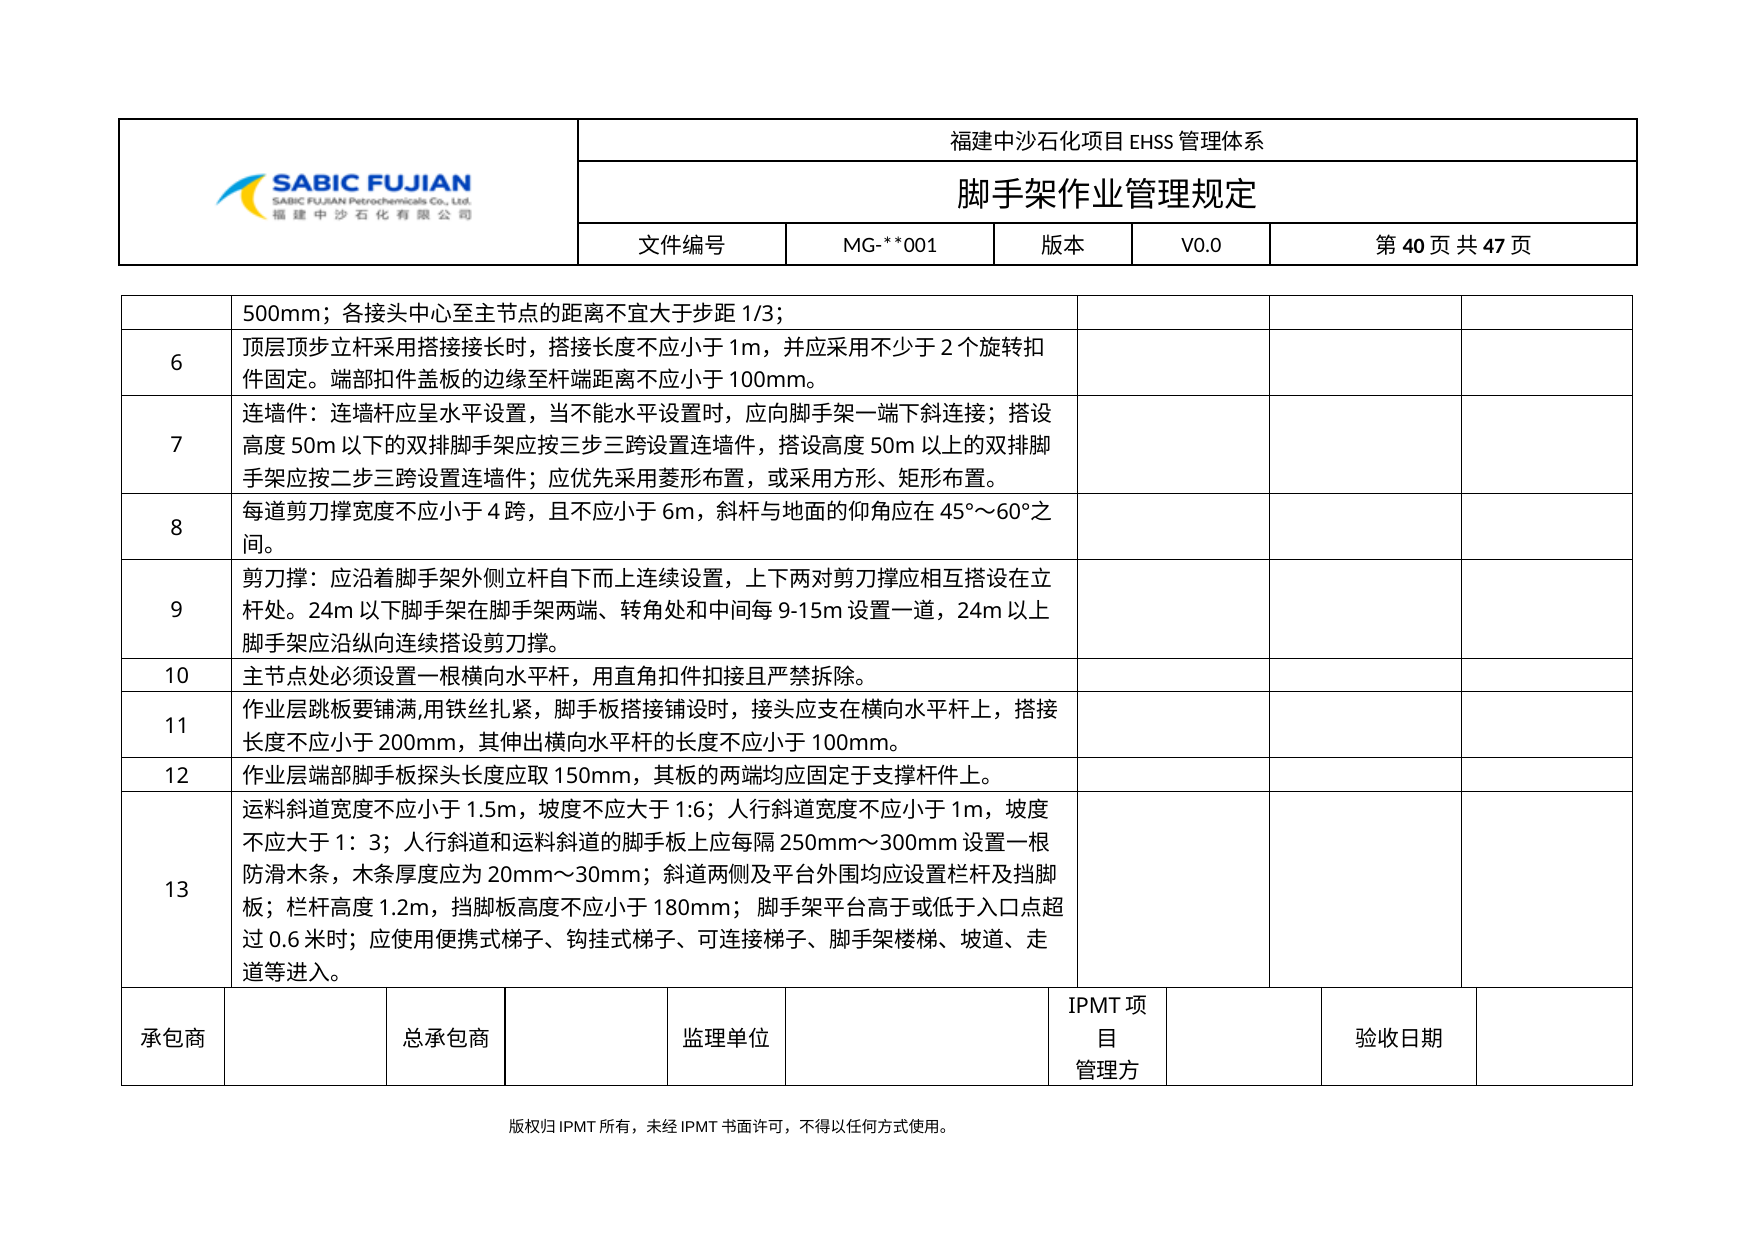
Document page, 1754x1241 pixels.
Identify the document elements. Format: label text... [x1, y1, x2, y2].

table_cell 10 [122, 659, 231, 691]
table_cell [1462, 560, 1632, 658]
table_cell [1270, 296, 1461, 328]
table_cell 主节点处必须设置一根横向水平杆，用直角扣件扣接且严禁拆除。 [232, 659, 1077, 691]
table_cell [1078, 296, 1269, 328]
table_cell 7 [122, 396, 231, 493]
table_cell 作业层跳板要铺满,用铁丝扎紧，脚手板搭接铺设时，接头应支在横向水平杆上，搭接长度不应小于200mm，其伸出横向水平杆的长度不应小于100mm。 [232, 692, 1077, 757]
table_cell IPMT项目 管理方 [1049, 988, 1166, 1085]
table_cell 承包商 [122, 988, 224, 1085]
table_cell 5 [122, 296, 231, 328]
table_cell 9 [122, 560, 231, 658]
table_cell 剪刀撑：应沿着脚手架外侧立杆自下而上连续设置，上下两对剪刀撑应相互搭设在立杆处。24m以下脚手架在脚手架两端、转角处和中间每9-15m设置一道，24m以上脚手架应沿纵向连续搭设剪刀撑。 [232, 560, 1077, 658]
table_cell [1078, 792, 1269, 987]
table_cell 总承包商 [387, 988, 504, 1085]
table_cell [1078, 396, 1269, 493]
table_cell [1462, 792, 1632, 987]
table_cell [1078, 560, 1269, 658]
table_cell 12 [122, 758, 231, 791]
table_cell [1462, 296, 1632, 328]
table_cell [1270, 692, 1461, 757]
table_cell 每道剪刀撑宽度不应小于4跨，且不应小于6m，斜杆与地面的仰角应在45°～60°之间。 [232, 494, 1077, 559]
table_cell 6 [122, 330, 231, 394]
table_cell 脚手架立杆采用对接时，立杆的对接扣件应交错布置，两根相邻立杆的接头不应设置在同步内，同步内隔一根立杆的两个相隔接头在高度方向错开的距离不宜小于500mm；各接头中心至主节点的距离不宜大于步距1/3； [232, 296, 1077, 328]
table_cell 11 [122, 692, 231, 757]
table_cell 13 [122, 792, 231, 987]
table_cell [1078, 494, 1269, 559]
table_cell [1078, 330, 1269, 394]
table_cell 作业层端部脚手板探头长度应取150mm，其板的两端均应固定于支撑杆件上。 [232, 758, 1077, 791]
table_cell 运料斜道宽度不应小于1.5m，坡度不应大于1:6；人行斜道宽度不应小于1m，坡度不应大于1：3；人行斜道和运料斜道的脚手板上应每隔250mm～300mm设置一根防滑木条，木条厚度应为20mm～30mm；斜道两侧及平台外围均应设置栏杆及挡脚板；栏杆高度1.2m，挡脚板高度不应小于180mm； 脚手架平台高于或低于入口点超过0.6米时；应使用便携式梯子、钩挂式梯子、可连接梯子、脚手架楼梯、坡道、走道等进入。 [232, 792, 1077, 987]
table_cell [1462, 330, 1632, 394]
table_cell [1270, 758, 1461, 791]
table_cell [1462, 659, 1632, 691]
table_cell [225, 988, 386, 1085]
table_cell [1462, 396, 1632, 493]
table_cell [1270, 494, 1461, 559]
table_cell 顶层顶步立杆采用搭接接长时，搭接长度不应小于1m，并应采用不少于2个旋转扣件固定。端部扣件盖板的边缘至杆端距离不应小于100mm。 [232, 330, 1077, 394]
table_cell [506, 988, 667, 1085]
table_cell 连墙件：连墙杆应呈水平设置，当不能水平设置时，应向脚手架一端下斜连接；搭设高度50m以下的双排脚手架应按三步三跨设置连墙件，搭设高度50m以上的双排脚手架应按二步三跨设置连墙件；应优先采用菱形布置，或采用方形、矩形布置。 [232, 396, 1077, 493]
table_cell [1270, 659, 1461, 691]
table_cell 监理单位 [668, 988, 785, 1085]
table_cell [1477, 988, 1632, 1085]
table_cell [1462, 758, 1632, 791]
table_cell [1270, 396, 1461, 493]
table_cell [1270, 560, 1461, 658]
picture [201, 158, 497, 226]
table_cell [1462, 494, 1632, 559]
table_cell 8 [122, 494, 231, 559]
table_cell 验收日期 [1322, 988, 1476, 1085]
table_cell [1462, 692, 1632, 757]
table_cell [786, 988, 1048, 1085]
table_cell [1270, 792, 1461, 987]
table_cell [1078, 659, 1269, 691]
table_cell [1270, 330, 1461, 394]
table_cell [1078, 758, 1269, 791]
table_cell [1078, 692, 1269, 757]
table_cell [1167, 988, 1321, 1085]
